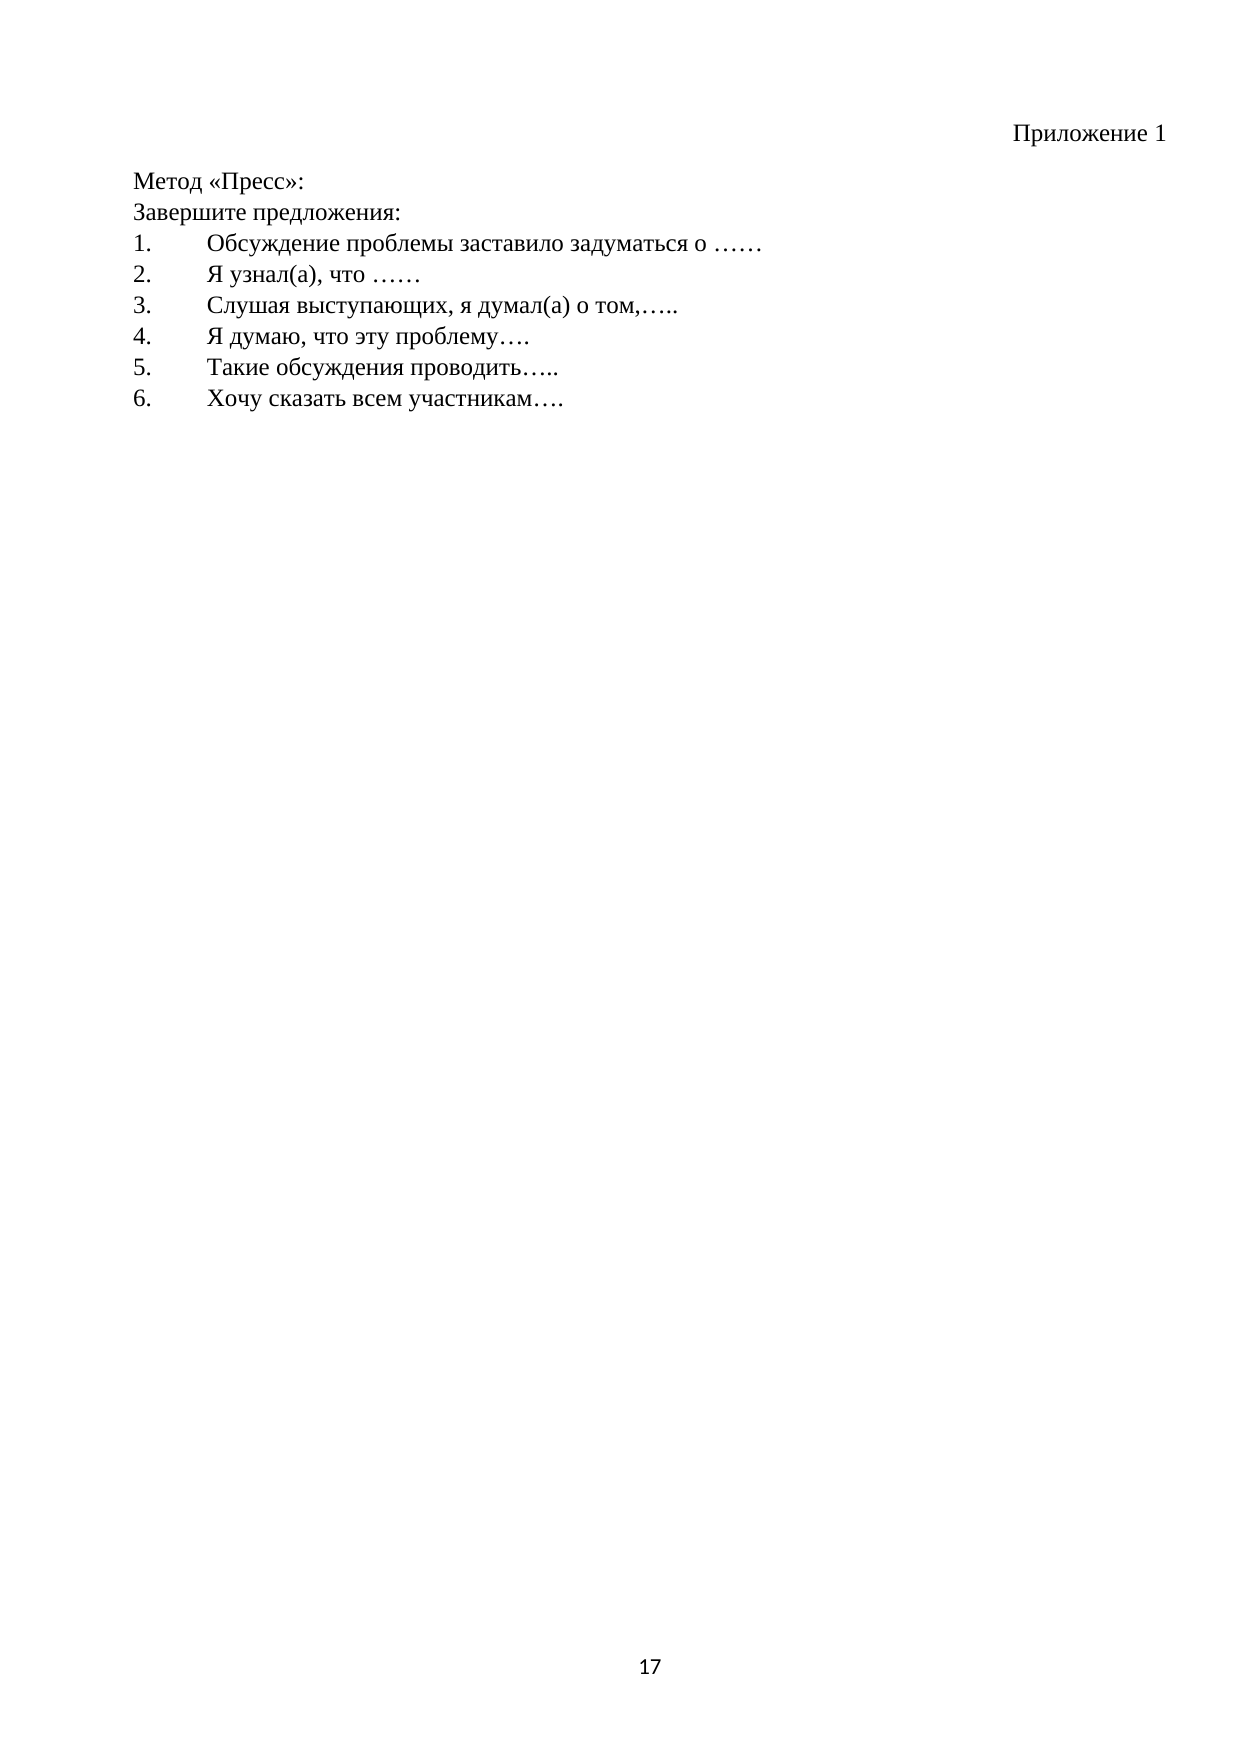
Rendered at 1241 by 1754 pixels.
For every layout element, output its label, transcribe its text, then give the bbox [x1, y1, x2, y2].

text Метод «Пресс»: [133, 166, 1167, 194]
text Приложение 1 [133, 118, 1167, 147]
text 5. Такие обсуждения проводить….. [133, 352, 1167, 381]
text 4. Я думаю, что эту проблему…. [133, 321, 1167, 350]
text 3. Слушая выступающих, я думал(а) о том,….. [133, 290, 1167, 319]
text 1. Обсуждение проблемы заставило задуматься о …… [133, 228, 1167, 257]
text Завершите предложения: [133, 197, 1167, 226]
text 2. Я узнал(а), что …… [133, 259, 1167, 288]
text 6. Хочу сказать всем участникам…. [133, 383, 1167, 412]
